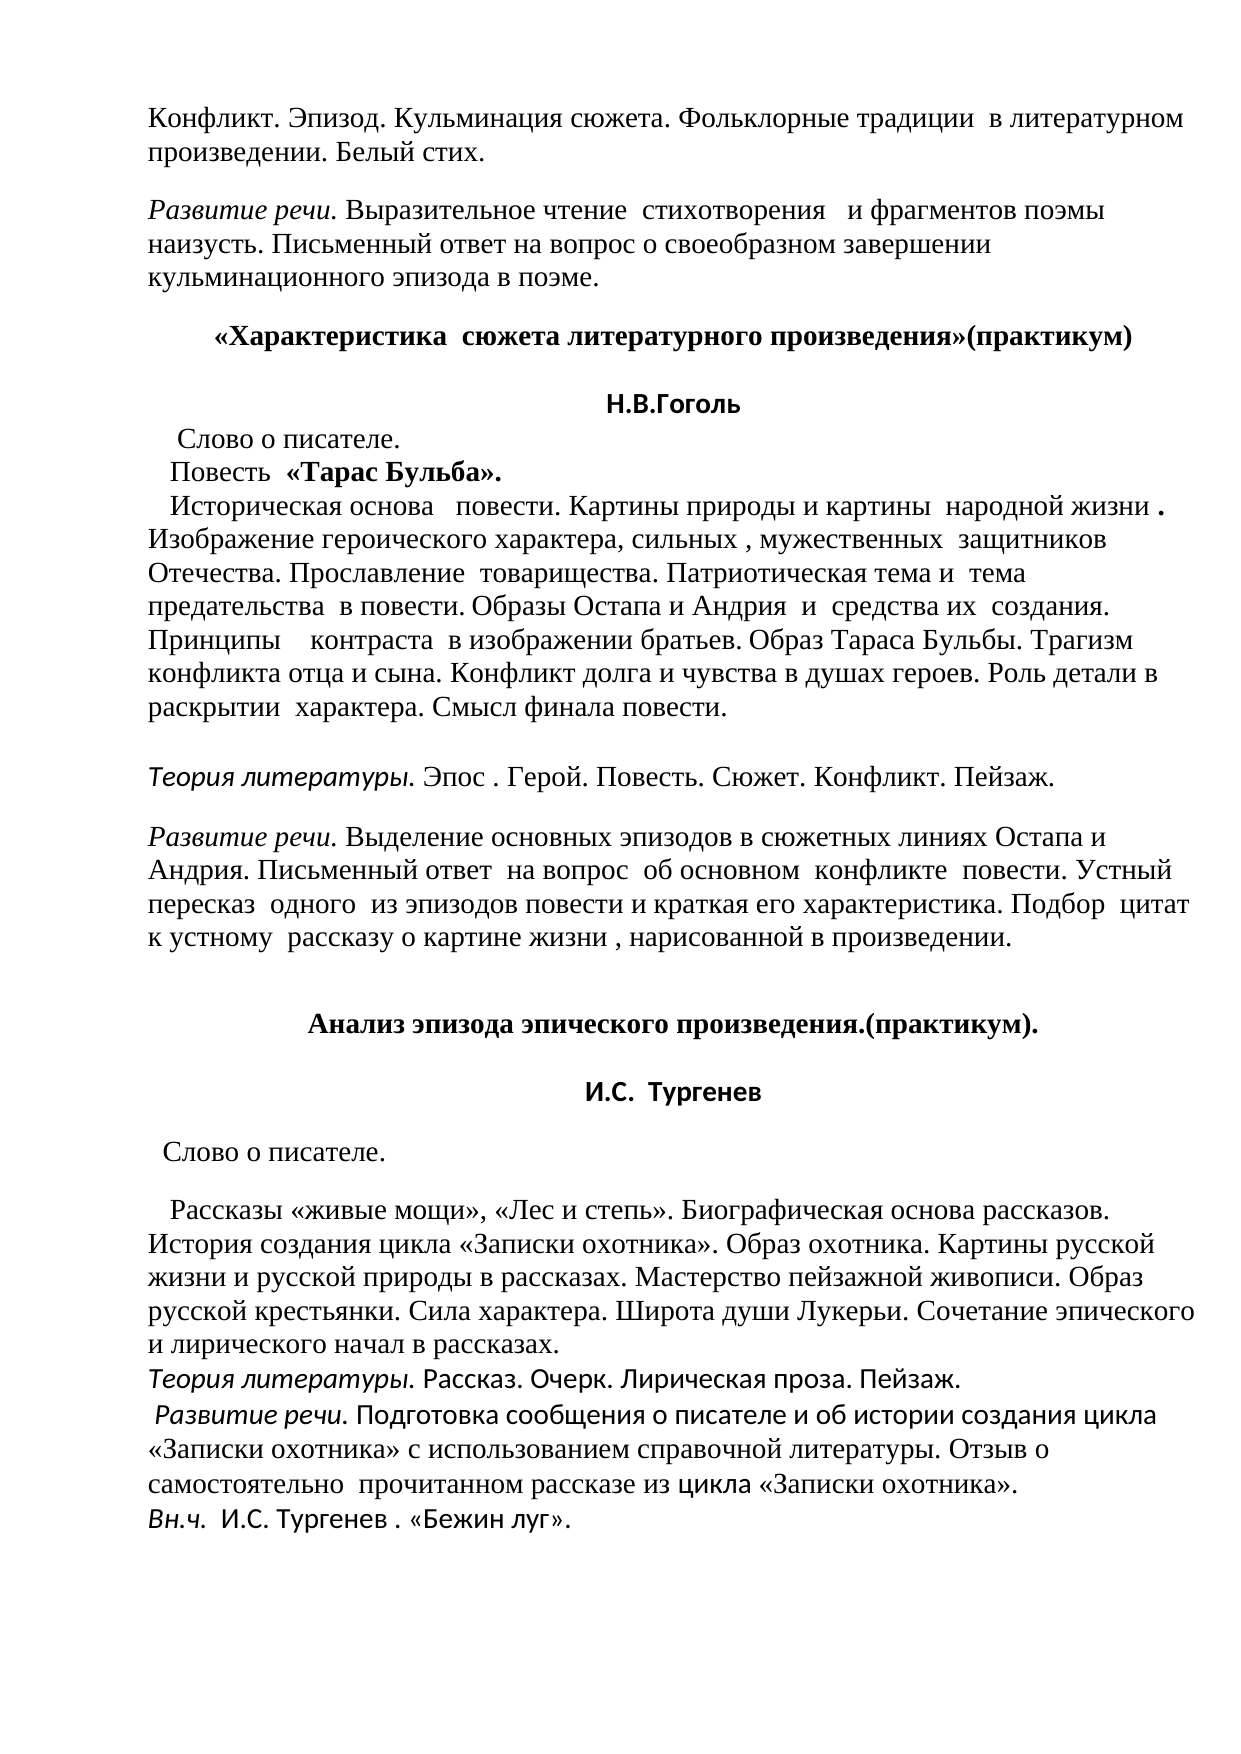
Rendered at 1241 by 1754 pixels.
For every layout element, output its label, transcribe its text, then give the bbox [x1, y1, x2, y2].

text Теория литературы. Эпос . Герой. Повесть. Сюжет. Конфликт. Пейзаж. [148, 758, 1199, 794]
text Историческая основа повести. Картины природы и картины народной жизни . Изображение героического характера, сильных , мужественных защитников Отечества. Прославление товарищества. Патриотическая тема и тема предательства в повести. Образы Остапа и Андрия и средства их создания. Принципы контраста в изображении братьев. Образ Тараса Бульбы. Трагизм конфликта отца и сына. Конфликт долга и чувства в душах героев. Роль детали в раскрытии характера. Смысл финала повести. [148, 488, 1199, 723]
text Теория литературы. Рассказ. Очерк. Лирическая проза. Пейзаж. [148, 1360, 1199, 1396]
text Развитие речи. Выразительное чтение стихотворения и фрагментов поэмы наизусть. Письменный ответ на вопрос о своеобразном завершении кульминационного эпизода в поэме. [148, 192, 1199, 293]
text Развитие речи. Подготовка сообщения о писателе и об истории создания цикла «Записки охотника» с использованием справочной литературы. Отзыв о самостоятельно прочитанном рассказе из цикла «Записки охотника». [148, 1396, 1199, 1501]
text Повесть «Тарас Бульба». [148, 454, 1199, 488]
text Развитие речи. Выделение основных эпизодов в сюжетных линиях Остапа и Андрия. Письменный ответ на вопрос об основном конфликте повести. Устный пересказ одного из эпизодов повести и краткая его характеристика. Подбор цитат к устному рассказу о картине жизни , нарисованной в произведении. [148, 819, 1199, 953]
text Анализ эпизода эпического произведения.(практикум). [148, 1006, 1199, 1040]
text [148, 100, 1199, 167]
text Слово о писателе. [148, 1134, 1199, 1167]
text Слово о писателе. [148, 421, 1199, 454]
text Н.В.Гоголь [148, 385, 1199, 421]
text «Характеристика сюжета литературного произведения»(практикум) [148, 318, 1199, 352]
text Вн.ч. И.С. Тургенев . «Бежин луг». [148, 1501, 1199, 1536]
text И.С. Тургенев [148, 1073, 1199, 1109]
text Рассказы «живые мощи», «Лес и степь». Биографическая основа рассказов. История создания цикла «Записки охотника». Образ охотника. Картины русской жизни и русской природы в рассказах. Мастерство пейзажной живописи. Образ русской крестьянки. Сила характера. Широта души Лукерьи. Сочетание эпического и лирического начал в рассказах. [148, 1192, 1199, 1360]
